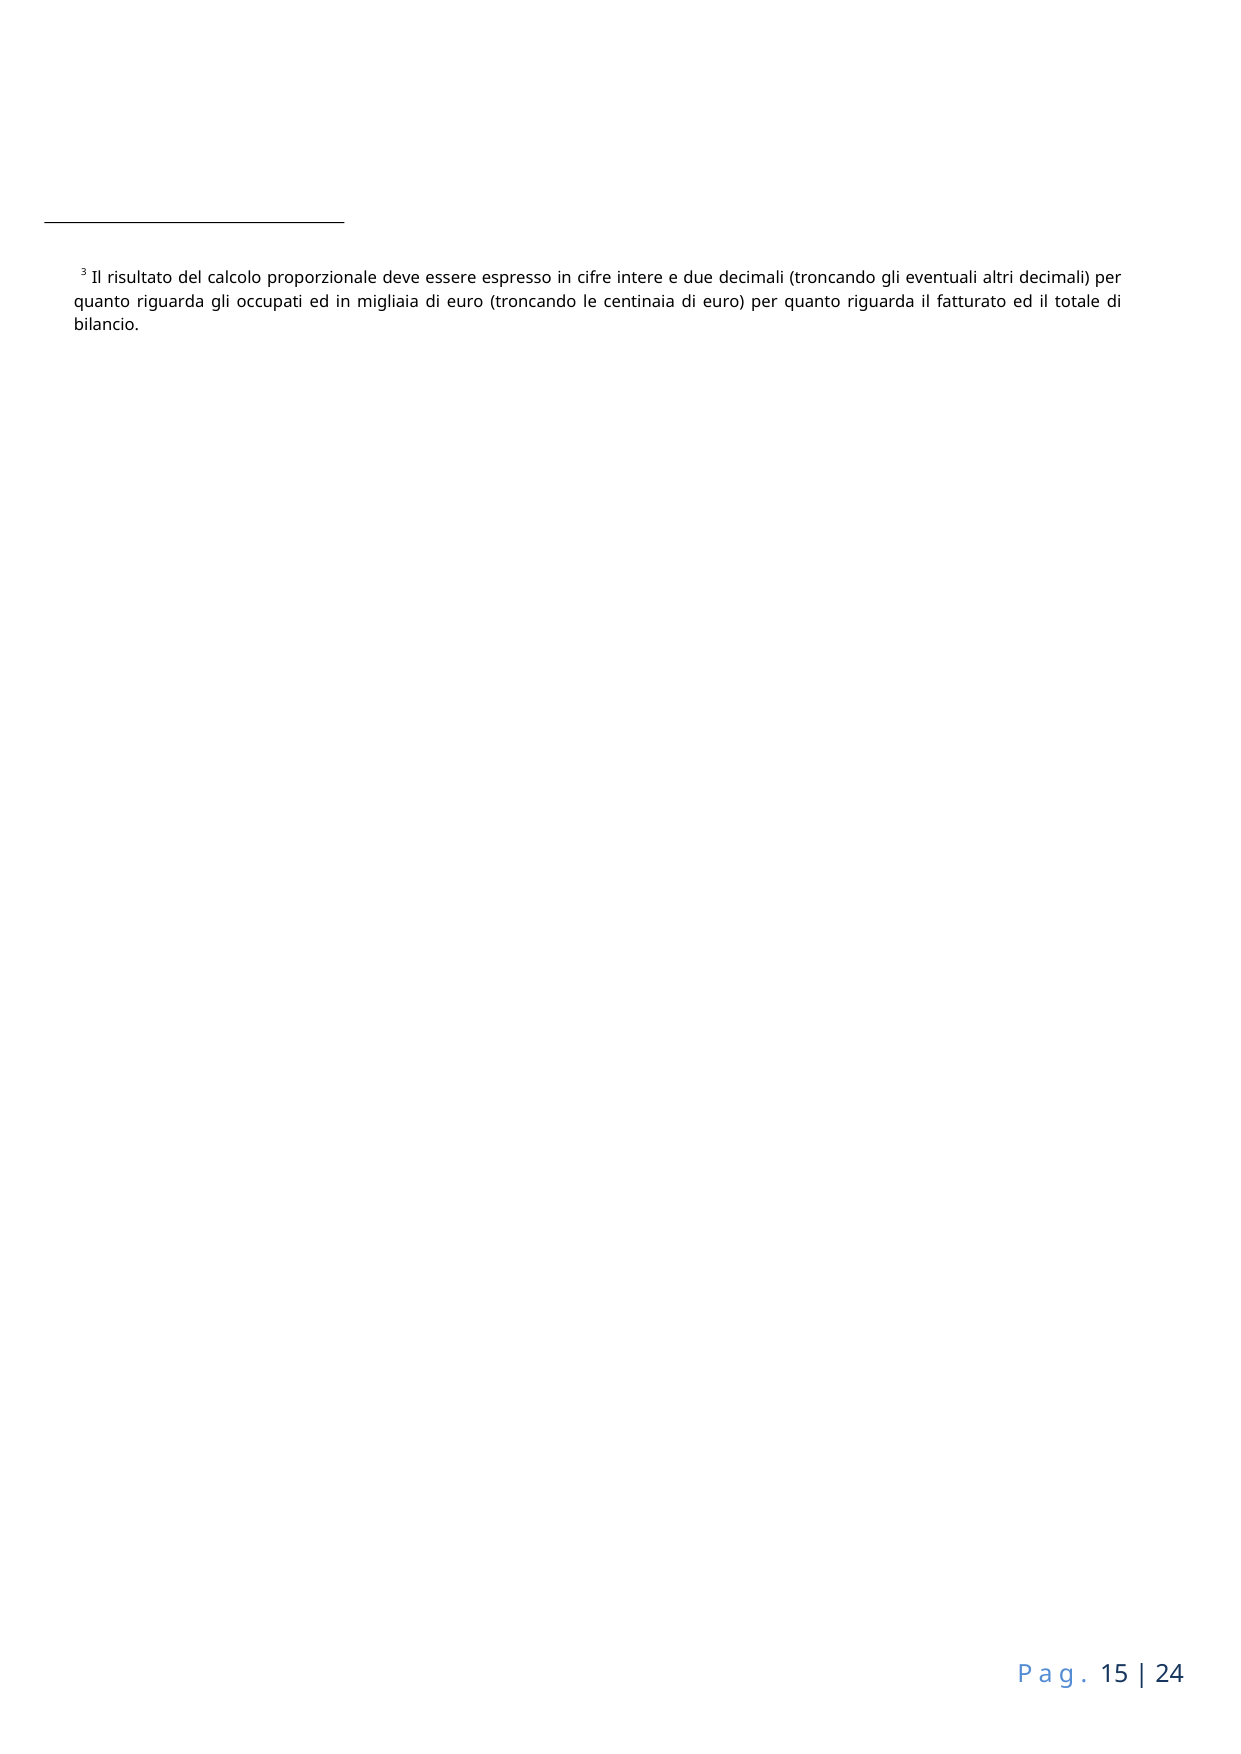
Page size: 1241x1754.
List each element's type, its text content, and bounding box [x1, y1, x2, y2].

text 3 Il risultato del calcolo proporzionale deve essere espresso in cifre intere e due decimali (troncando gli eventuali altri decimali) per quanto riguarda gli occupati ed in migliaia di euro (troncando le centinaia di euro) per quanto riguarda il fatturato ed il totale di bilancio. [74, 266, 1123, 336]
